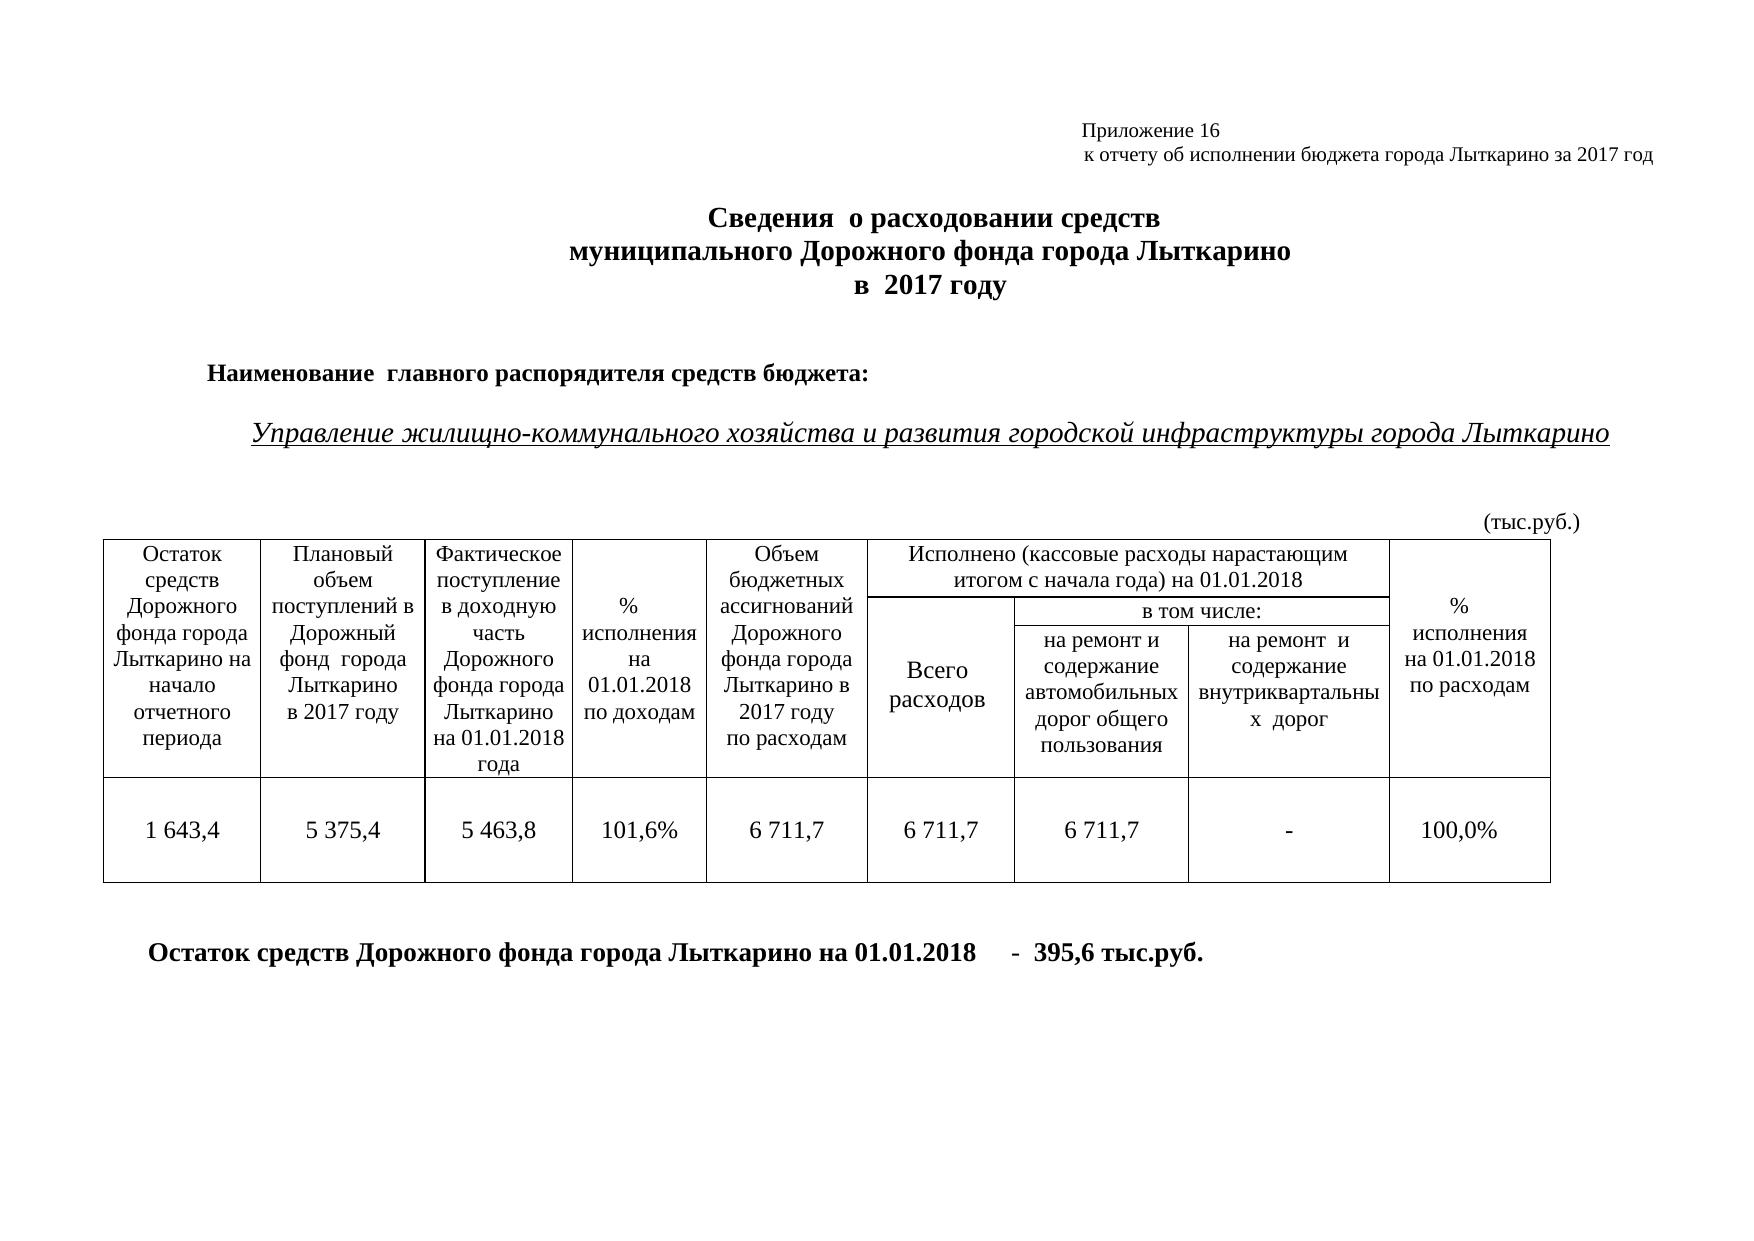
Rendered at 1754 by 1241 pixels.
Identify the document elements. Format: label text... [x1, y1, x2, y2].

text Приложение 16 [768, 118, 1654, 142]
text в 2017 году [207, 267, 1654, 300]
table_header Исполнено (кассовые расходы нарастающим итогом с начала года) на 01.01.2018 [868, 540, 1389, 596]
table_cell 5 375,4 [261, 778, 424, 882]
table_cell Всего расходов [868, 598, 1014, 777]
table_header % исполнения на 01.01.2018 по доходам [573, 540, 706, 777]
table_cell 6 711,7 [707, 778, 867, 882]
table_cell 5 463,8 [426, 778, 572, 882]
text Наименование главного распорядителя средств бюджета: [207, 358, 1654, 387]
table_header Остаток средств Дорожного фонда города Лыткарино на начало отчетного периода [104, 540, 260, 777]
table_cell 101,6% [573, 778, 706, 882]
text муниципального Дорожного фонда города Лыткарино [207, 233, 1654, 267]
table_cell 1 643,4 [104, 778, 260, 882]
text (тыс.руб.) [207, 508, 1580, 535]
table_header Объем бюджетных ассигнований Дорожного фонда города Лыткарино в 2017 году по расходам [707, 540, 867, 777]
table_cell 6 711,7 [1015, 778, 1188, 882]
text к отчету об исполнении бюджета города Лыткарино за 2017 год [207, 142, 1654, 166]
text Остаток средств Дорожного фонда города Лыткарино на 01.01.2018 - 395,6 тыс.руб. [148, 937, 1683, 968]
text Управление жилищно-коммунального хозяйства и развития городской инфраструктуры города Лыткарино [207, 416, 1654, 449]
table_header Фактическое поступление в доходную часть Дорожного фонда города Лыткарино на 01.01.2018 года [426, 540, 572, 777]
table_cell в том числе: [1015, 598, 1389, 625]
table_cell 6 711,7 [868, 778, 1014, 882]
table_cell на ремонт и содержание автомобильных дорог общего пользования [1015, 626, 1188, 777]
table_cell 100,0% [1390, 778, 1550, 882]
table_cell - [1189, 778, 1389, 882]
text Сведения о расходовании средств [207, 200, 1654, 233]
table_cell на ремонт и содержание внутриквартальных дорог [1189, 626, 1389, 777]
table_header % исполнения на 01.01.2018 по расходам [1390, 540, 1550, 777]
table_header Плановый объем поступлений в Дорожный фонд города Лыткарино в 2017 году [261, 540, 424, 777]
